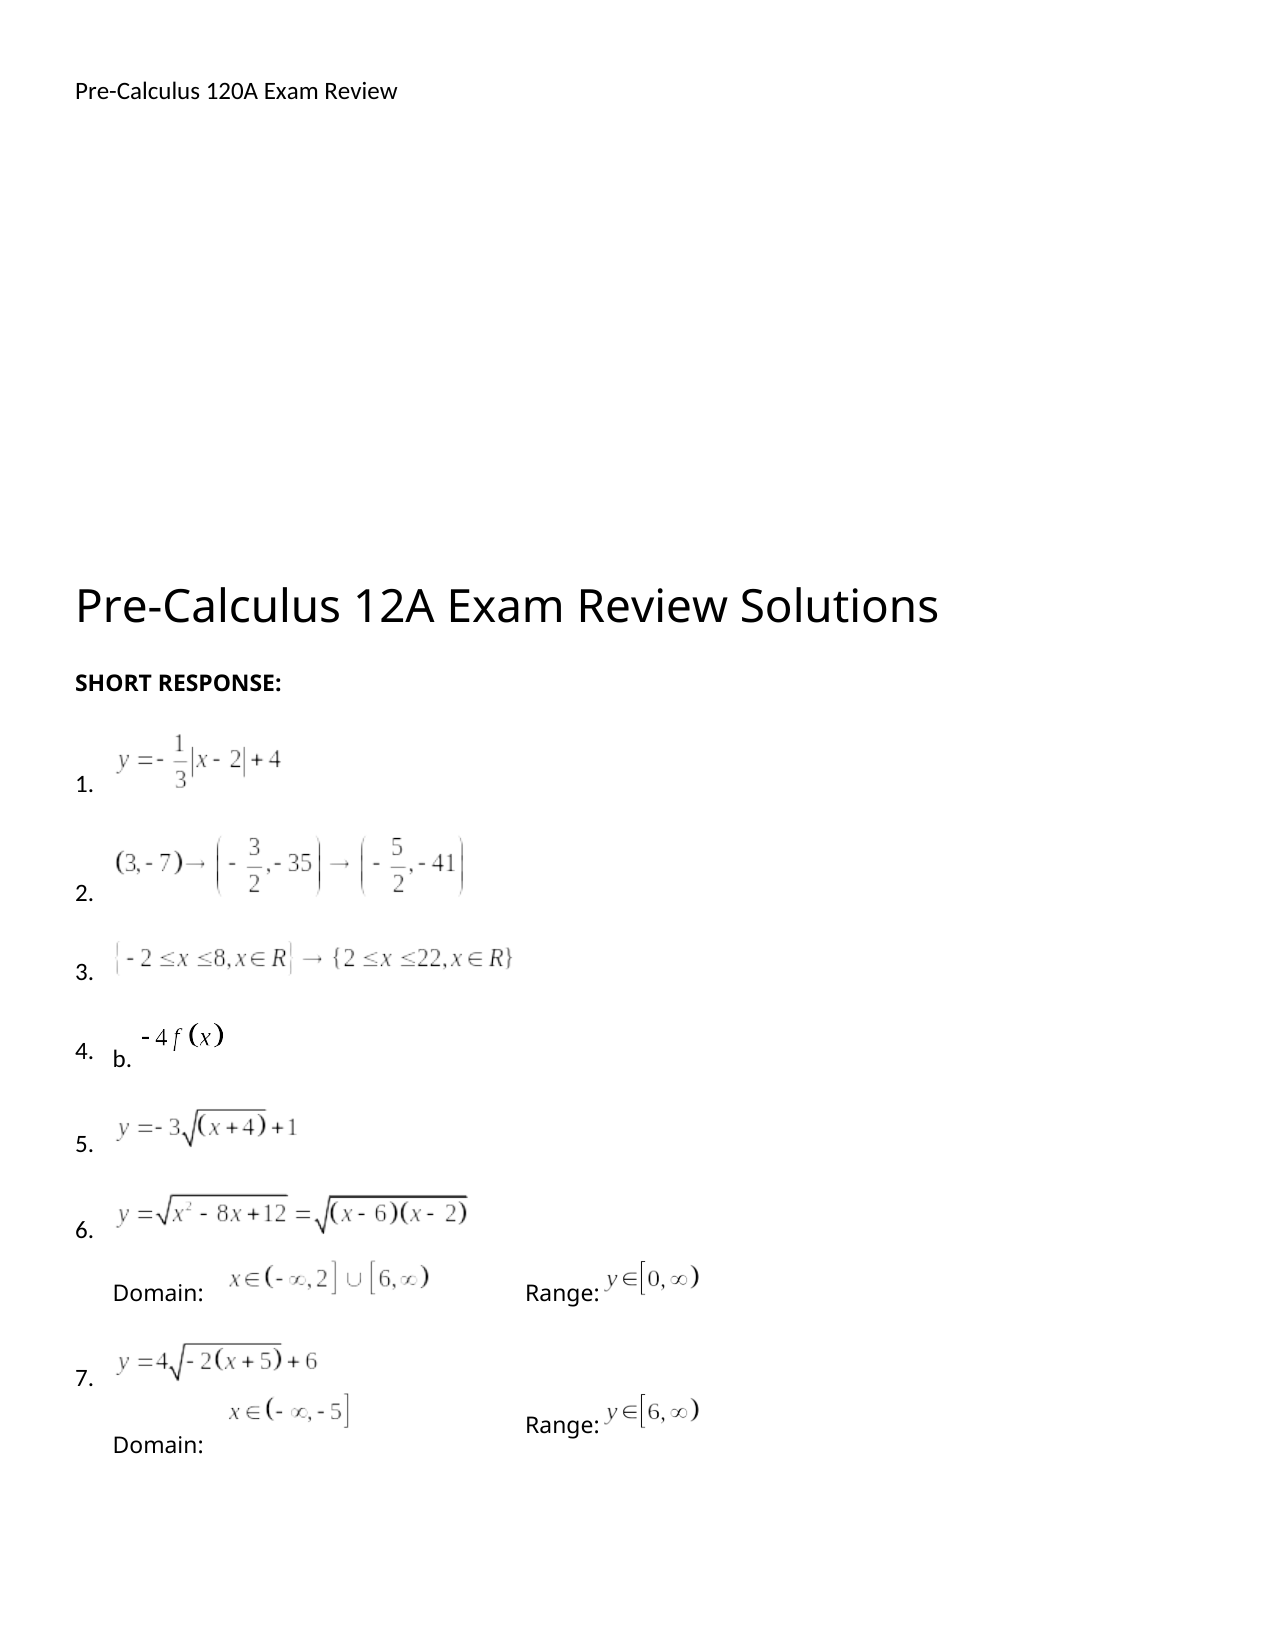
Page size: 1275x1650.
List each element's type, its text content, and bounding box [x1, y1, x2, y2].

list Domain: Range: [112, 1259, 1125, 1308]
text SHORT RESPONSE: [75, 666, 1200, 728]
list Domain: Range: [112, 1392, 1125, 1461]
list b. [75, 1018, 1200, 1074]
text Pre-Calculus 12A Exam Review Solutions [75, 573, 1200, 636]
